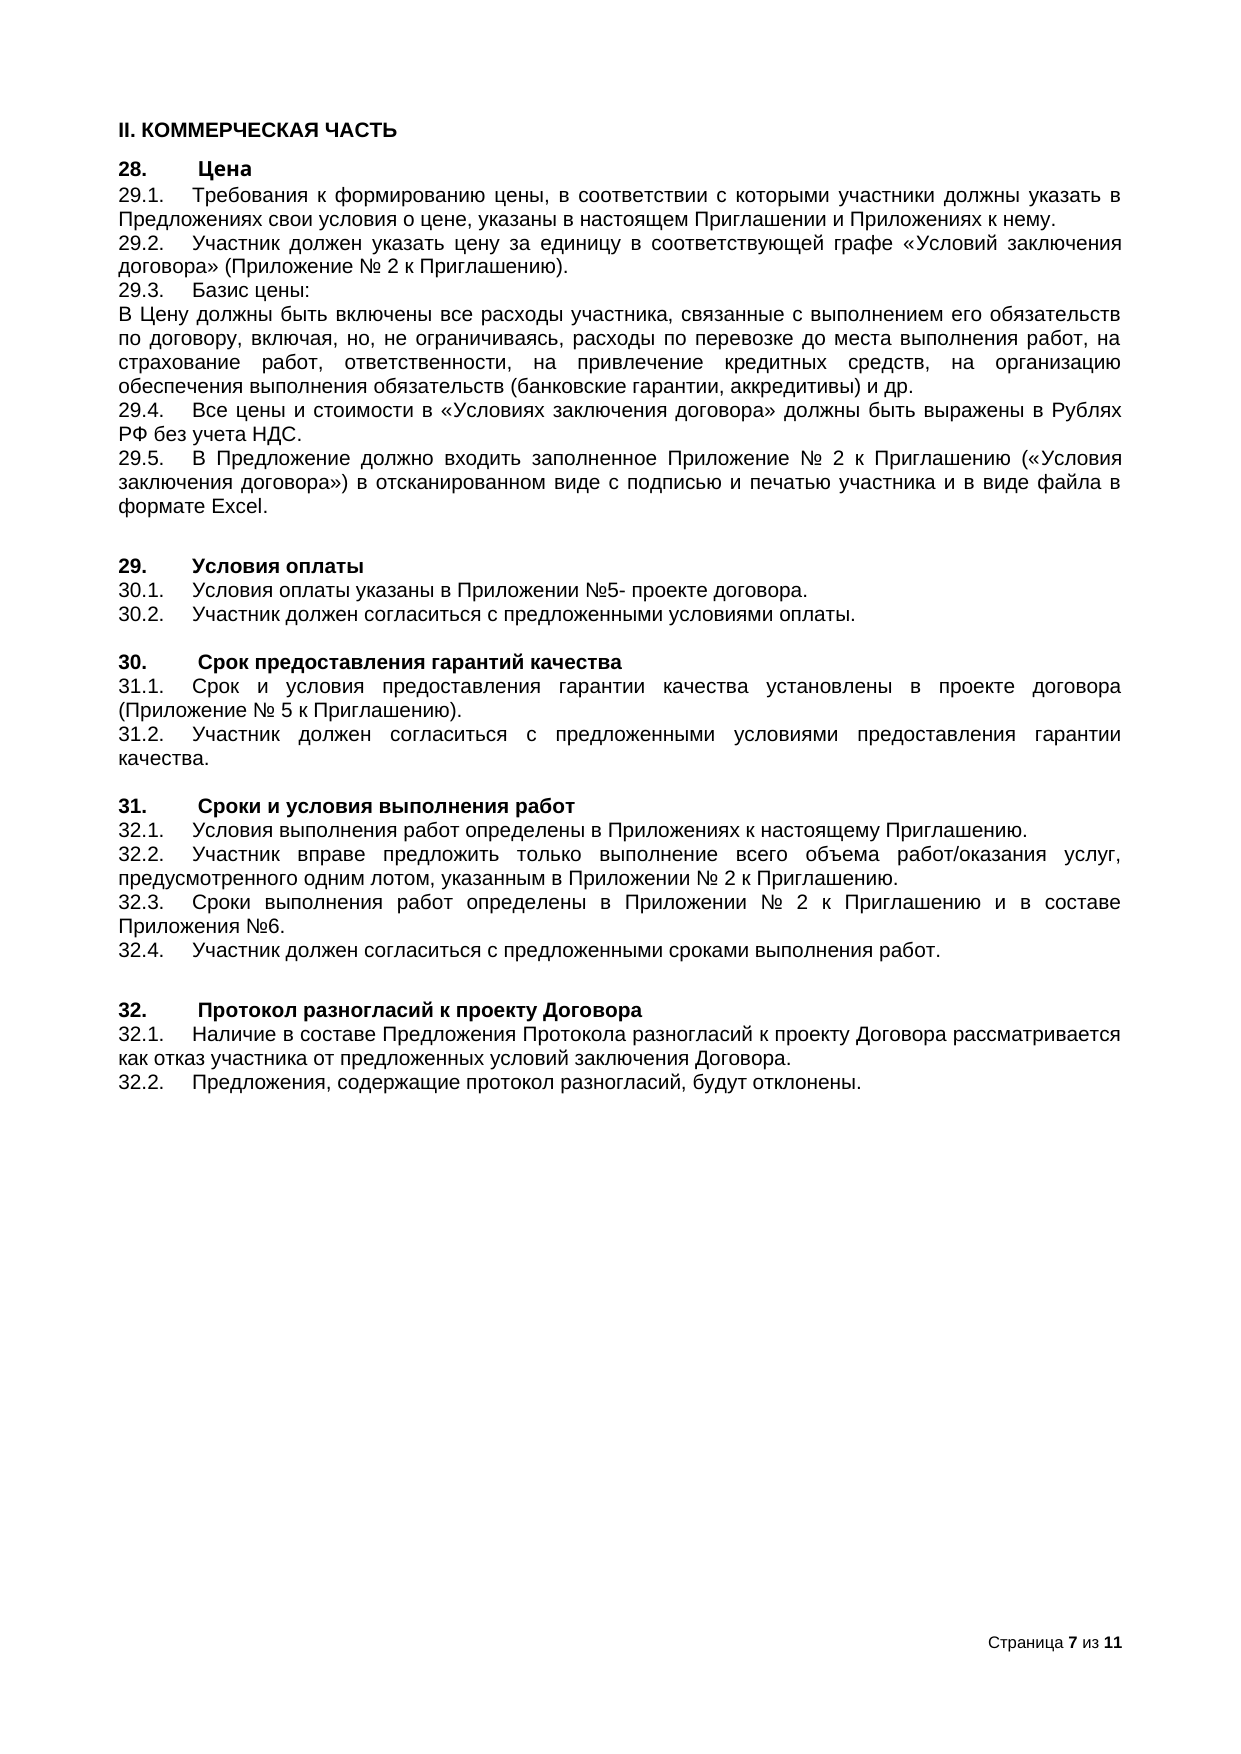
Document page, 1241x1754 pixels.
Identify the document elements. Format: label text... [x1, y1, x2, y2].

text В Цену должны быть включены все расходы участника, связанные с выполнением его обязательств по договору, включая, но, не ограничиваясь, расходы по перевозке до места выполнения работ, на страхование работ, ответственности, на привлечение кредитных средств, на организацию обеспечения выполнения обязательств (банковские гарантии, аккредитивы) и др. [118, 302, 1122, 398]
list Предложения, содержащие протокол разногласий, будут отклонены. [118, 1070, 1122, 1094]
list Требования к формированию цены, в соответствии с которыми участники должны указать в Предложениях свои условия о цене, указаны в настоящем Приглашении и Приложениях к нему. [118, 182, 1122, 230]
text II. КОММЕРЧЕСКАЯ ЧАСТЬ [118, 118, 1122, 142]
list Сроки и условия выполнения работ [118, 794, 1122, 818]
list Участник должен согласиться с предложенными условиями оплаты. [118, 602, 1122, 626]
list Цена [118, 154, 1122, 182]
list Участник должен согласиться с предложенными сроками выполнения работ. [118, 938, 1122, 962]
list Условия оплаты [118, 554, 1122, 578]
list Участник должен согласиться с предложенными условиями предоставления гарантии качества. [118, 722, 1122, 770]
list Участник вправе предложить только выполнение всего объема работ/оказания услуг, предусмотренного одним лотом, указанным в Приложении № 2 к Приглашению. [118, 842, 1122, 890]
list Протокол разногласий к проекту Договора [118, 998, 1122, 1022]
list Условия выполнения работ определены в Приложениях к настоящему Приглашению. [118, 818, 1122, 842]
list Участник должен указать цену за единицу в соответствующей графе «Условий заключения договора» (Приложение № 2 к Приглашению). [118, 230, 1122, 278]
list Базис цены: [118, 278, 1122, 302]
list Сроки выполнения работ определены в Приложении № 2 к Приглашению и в составе Приложения №6. [118, 890, 1122, 938]
list Срок предоставления гарантий качества [118, 650, 1122, 674]
list Срок и условия предоставления гарантии качества установлены в проекте договора (Приложение № 5 к Приглашению). [118, 674, 1122, 722]
list Условия оплаты указаны в Приложении №5- проекте договора. [118, 578, 1122, 602]
list Все цены и стоимости в «Условиях заключения договора» должны быть выражены в Рублях РФ без учета НДС. [118, 398, 1122, 446]
list Наличие в составе Предложения Протокола разногласий к проекту Договора рассматривается как отказ участника от предложенных условий заключения Договора. [118, 1022, 1122, 1070]
list В Предложение должно входить заполненное Приложение № 2 к Приглашению («Условия заключения договора») в отсканированном виде с подписью и печатью участника и в виде файла в формате Excel. [118, 446, 1122, 518]
